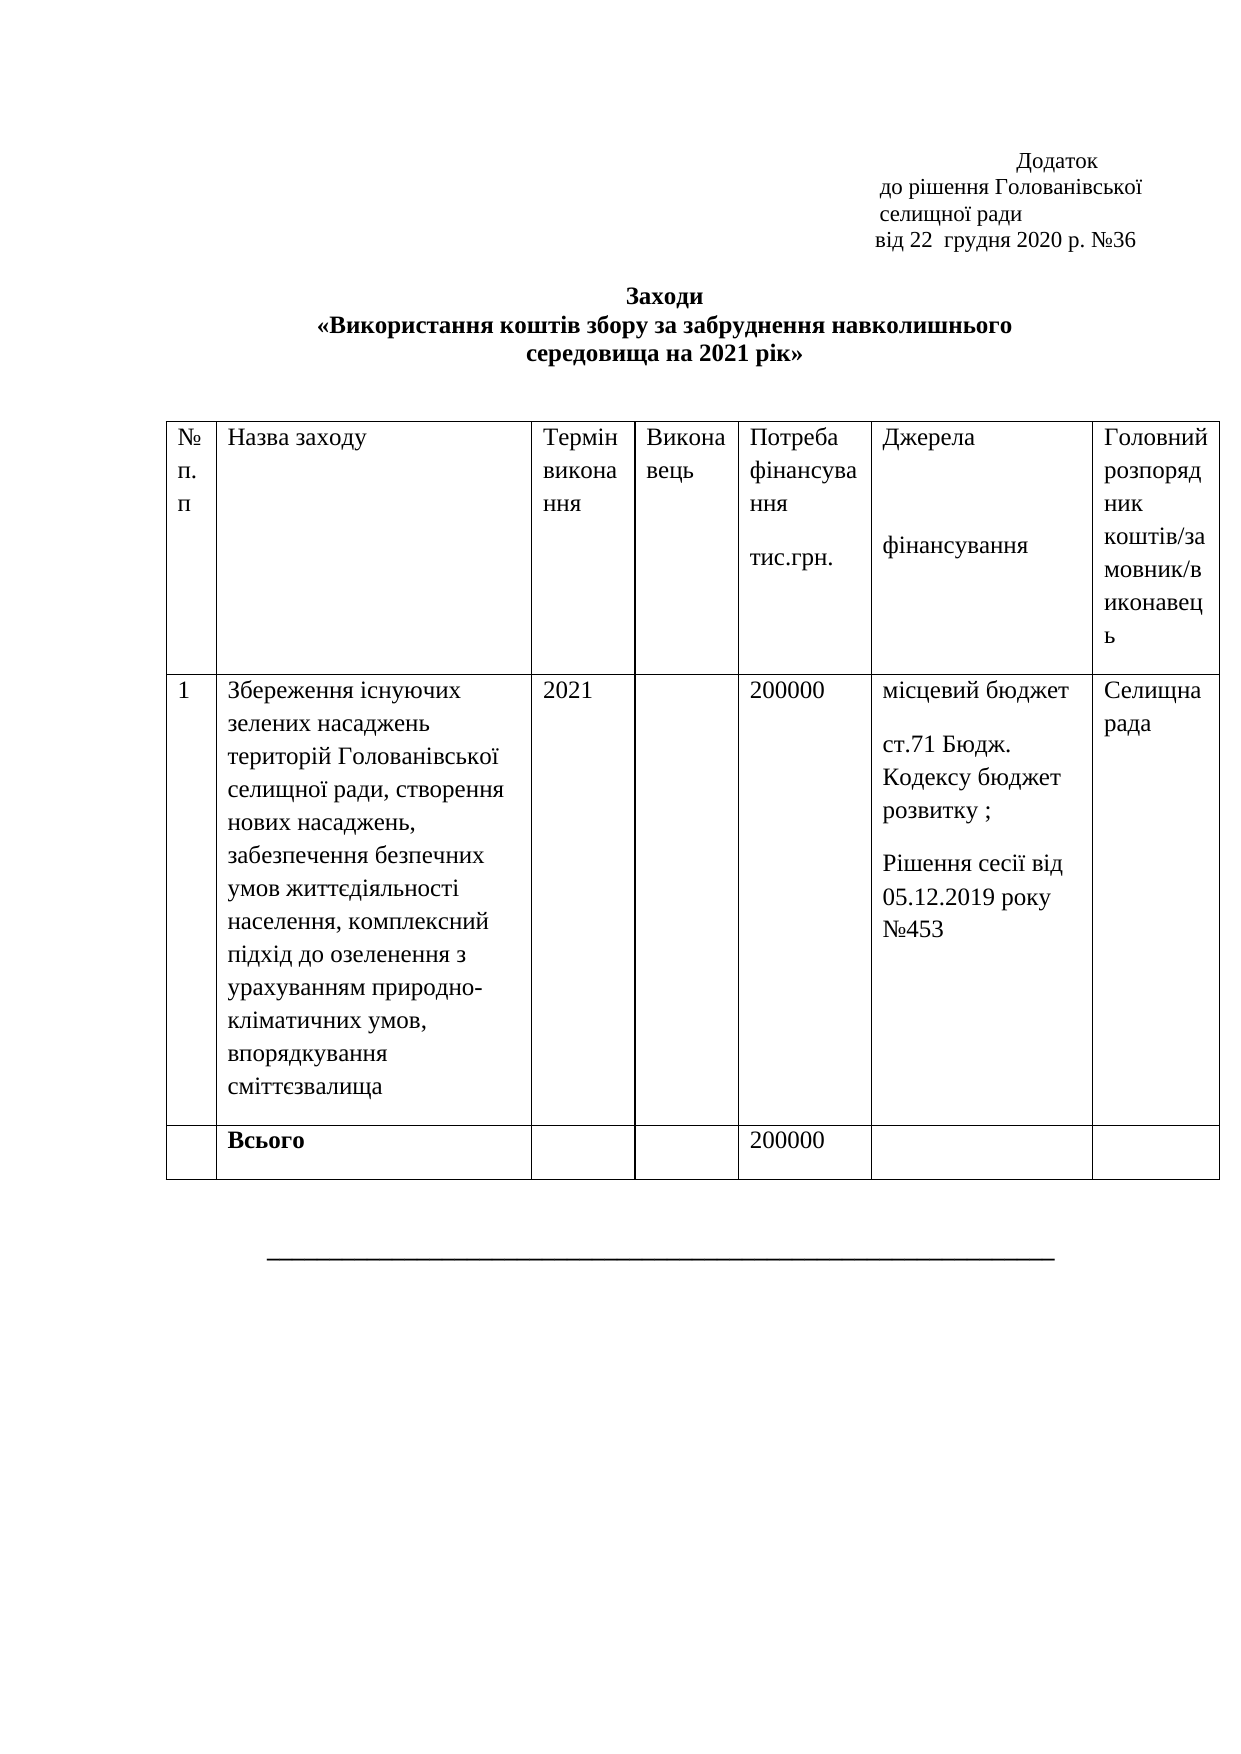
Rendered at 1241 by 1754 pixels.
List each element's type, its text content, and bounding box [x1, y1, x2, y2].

text _______________________________________________________________ [181, 1234, 1129, 1263]
table_header Потреба фінансування тис.грн. [739, 422, 871, 674]
table_cell 200000 [739, 675, 871, 1124]
table_cell 1 [167, 675, 216, 1124]
text від 22 грудня 2020 р. №36 [177, 226, 1152, 252]
table_header Джерела фінансування [872, 422, 1092, 674]
table_cell Всього [217, 1126, 531, 1179]
table_cell місцевий бюджет ст.71 Бюдж. Кодексу бюджет розвитку ; Рішення сесії від 05.12.2019 року №453 [872, 675, 1092, 1124]
table_header Головний розпорядник коштів/замовник/виконавець [1093, 422, 1219, 674]
text Заходи [177, 281, 1152, 310]
table_cell [636, 1126, 738, 1179]
table_cell 2021 [532, 675, 634, 1124]
table_cell 200000 [739, 1126, 871, 1179]
table_header Назва заходу [217, 422, 531, 674]
table_header №п.п [167, 422, 216, 674]
text до рішення Голованівської [177, 173, 1152, 199]
table_header Термін виконання [532, 422, 634, 674]
table_cell [1093, 1126, 1219, 1179]
table_cell [167, 1126, 216, 1179]
text «Використання коштів збору за забруднення навколишнього [177, 310, 1152, 338]
table_cell [532, 1126, 634, 1179]
text Додаток [177, 147, 1152, 173]
table_header Виконавець [636, 422, 738, 674]
table_cell [636, 675, 738, 1124]
table_cell Селищна рада [1093, 675, 1219, 1124]
table_cell [872, 1126, 1092, 1179]
text селищної ради [177, 199, 1152, 226]
table_cell Збереження існуючих зелених насаджень територій Голованівської селищної ради, створення нових насаджень, забезпечення безпечних умов життєдіяльності населення, комплексний підхід до озеленення з урахуванням природно-кліматичних умов, впорядкування сміттєзвалища [217, 675, 531, 1124]
text середовища на 2021 рік» [177, 338, 1152, 367]
